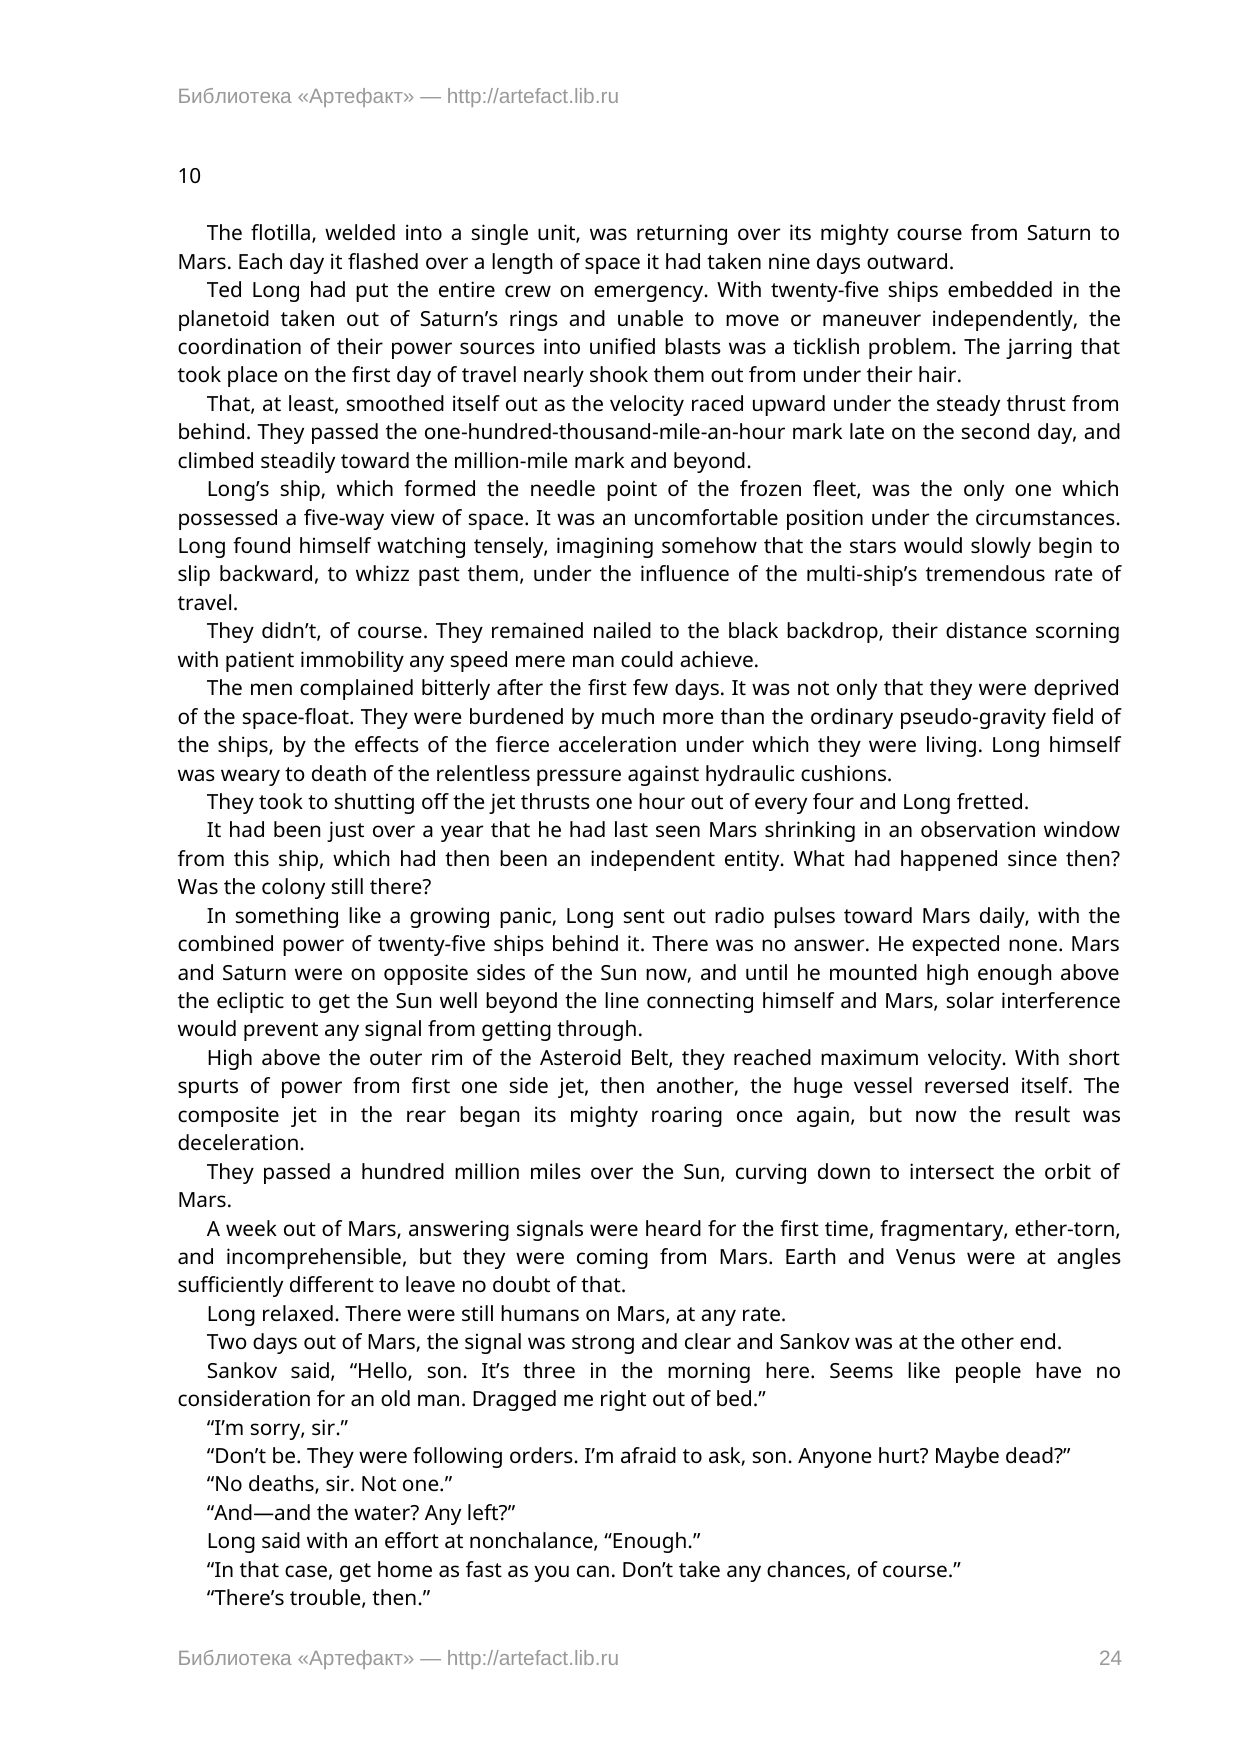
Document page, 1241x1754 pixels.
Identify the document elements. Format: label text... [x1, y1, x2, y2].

text The flotilla, welded into a single unit, was returning over its mighty course from Saturn to Mars. Each day it flashed over a length of space it had taken nine days outward. [177, 218, 1122, 275]
text “I’m sorry, sir.” [177, 1413, 1122, 1441]
text A week out of Mars, answering signals were heard for the first time, fragmentary, ether-torn, and incomprehensible, but they were coming from Mars. Earth and Venus were at angles sufficiently different to leave no doubt of that. [177, 1214, 1122, 1299]
text 10 [177, 161, 1122, 190]
text In something like a growing panic, Long sent out radio pulses toward Mars daily, with the combined power of twenty-five ships behind it. There was no answer. He expected none. Mars and Saturn were on opposite sides of the Sun now, and until he mounted high enough above the ecliptic to get the Sun well beyond the line connecting himself and Mars, solar interference would prevent any signal from getting through. [177, 901, 1122, 1043]
text Two days out of Mars, the signal was strong and clear and Sankov was at the other end. [177, 1327, 1122, 1356]
text Long said with an effort at nonchalance, “Enough.” [177, 1526, 1122, 1555]
text They took to shutting off the jet thrusts one hour out of every four and Long fretted. [177, 787, 1122, 816]
text They didn’t, of course. They remained nailed to the black backdrop, their distance scorning with patient immobility any speed mere man could achieve. [177, 616, 1122, 673]
text Long relaxed. There were still humans on Mars, at any rate. [177, 1299, 1122, 1327]
text High above the outer rim of the Asteroid Belt, they reached maximum velocity. With short spurts of power from first one side jet, then another, the huge vessel reversed itself. The composite jet in the rear began its mighty roaring once again, but now the result was deceleration. [177, 1043, 1122, 1157]
text It had been just over a year that he had last seen Mars shrinking in an observation window from this ship, which had then been an independent entity. What had happened since then? Was the colony still there? [177, 816, 1122, 901]
text They passed a hundred million miles over the Sun, curving down to intersect the orbit of Mars. [177, 1157, 1122, 1214]
text Long’s ship, which formed the needle point of the frozen fleet, was the only one which possessed a five-way view of space. It was an uncomfortable position under the circumstances. Long found himself watching tensely, imagining somehow that the stars would slowly begin to slip backward, to whizz past them, under the influence of the multi-ship’s tremendous rate of travel. [177, 474, 1122, 616]
text “Don’t be. They were following orders. I’m afraid to ask, son. Anyone hurt? Maybe dead?” [177, 1441, 1122, 1469]
text “And—and the water? Any left?” [177, 1498, 1122, 1526]
text That, at least, smoothed itself out as the velocity raced upward under the steady thrust from behind. They passed the one-hundred-thousand-mile-an-hour mark late on the second day, and climbed steadily toward the million-mile mark and beyond. [177, 389, 1122, 474]
text “In that case, get home as fast as you can. Don’t take any chances, of course.” [177, 1555, 1122, 1583]
text Sankov said, “Hello, son. It’s three in the morning here. Seems like people have no consideration for an old man. Dragged me right out of bed.” [177, 1356, 1122, 1413]
text “There’s trouble, then.” [177, 1583, 1122, 1612]
text Ted Long had put the entire crew on emergency. With twenty-five ships embedded in the planetoid taken out of Saturn’s rings and unable to move or maneuver independently, the coordination of their power sources into unified blasts was a ticklish problem. The jarring that took place on the first day of travel nearly shook them out from under their hair. [177, 275, 1122, 389]
text The men complained bitterly after the first few days. It was not only that they were deprived of the space-float. They were burdened by much more than the ordinary pseudo-gravity field of the ships, by the effects of the fierce acceleration under which they were living. Long himself was weary to death of the relentless pressure against hydraulic cushions. [177, 673, 1122, 787]
text “No deaths, sir. Not one.” [177, 1469, 1122, 1498]
